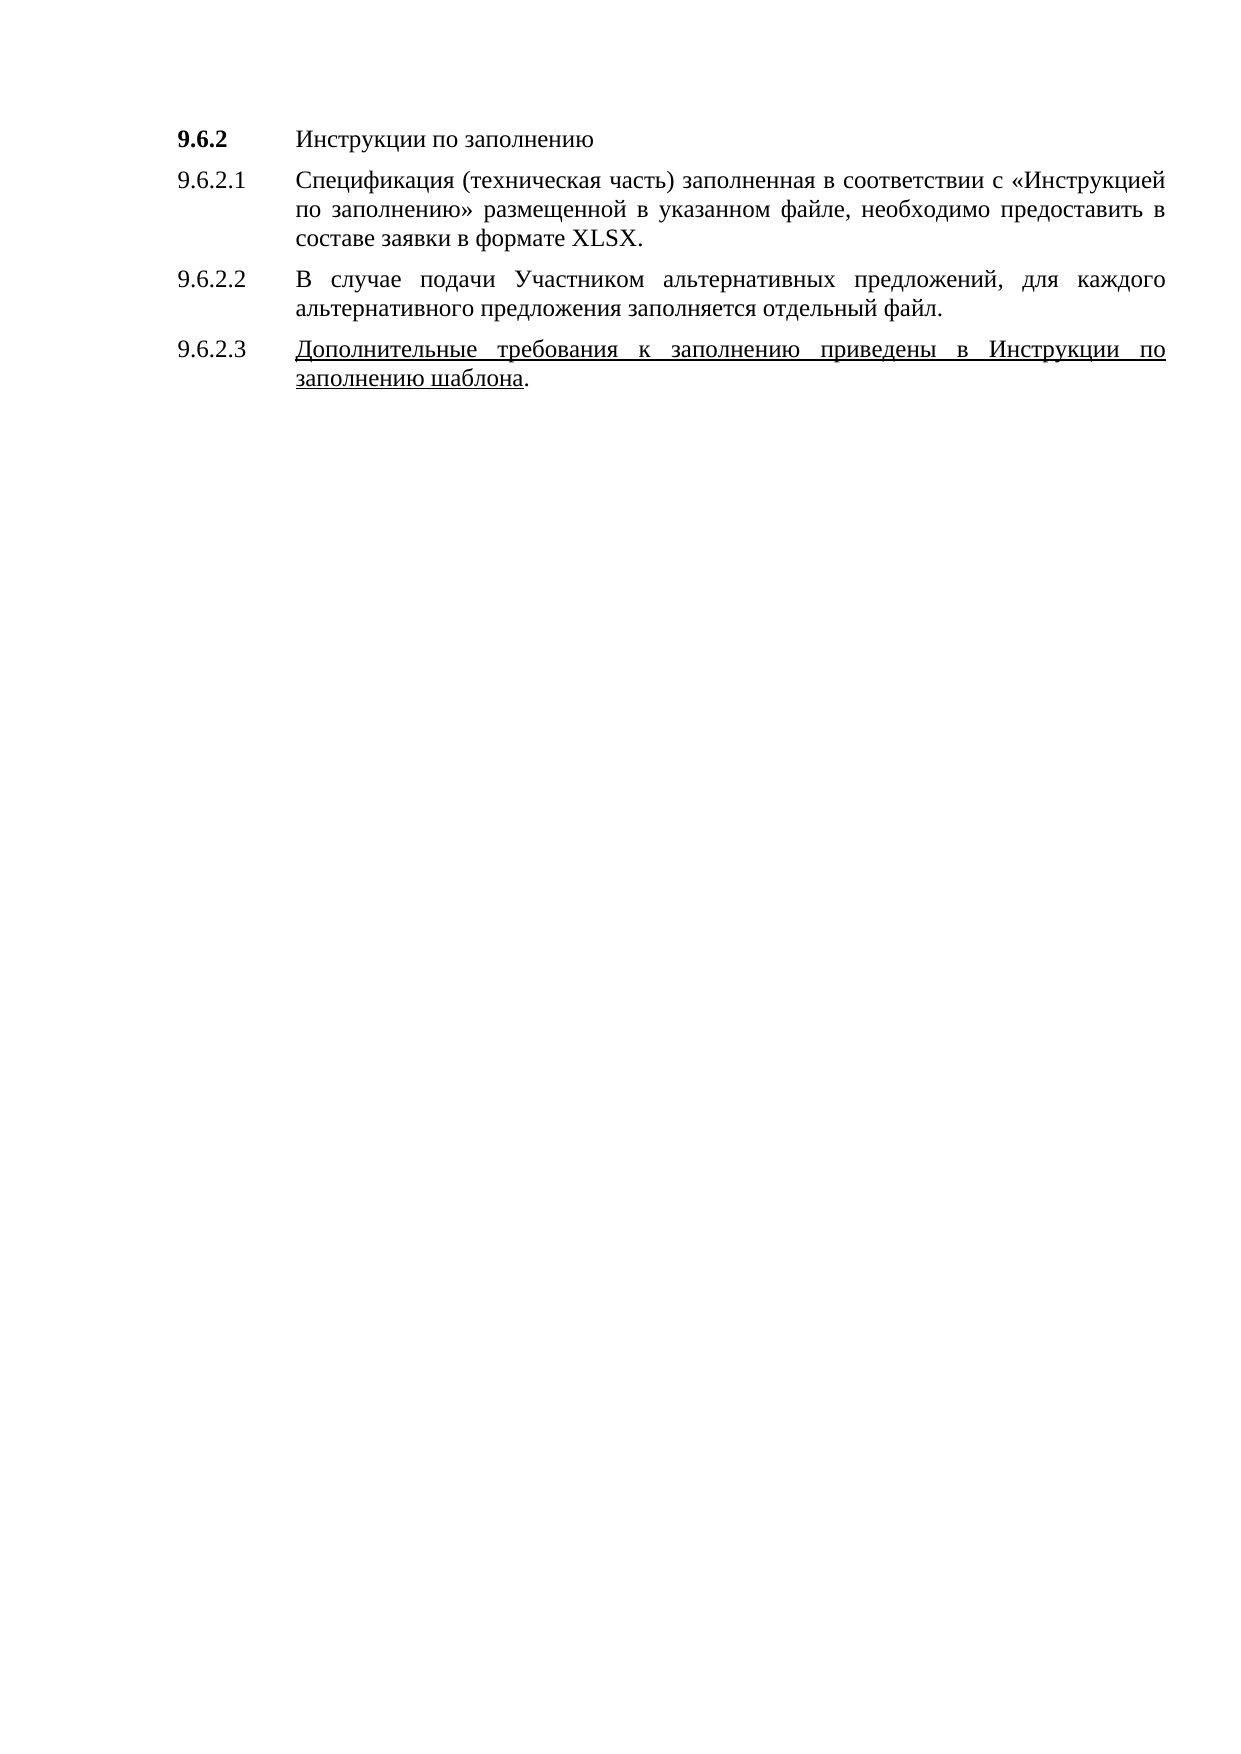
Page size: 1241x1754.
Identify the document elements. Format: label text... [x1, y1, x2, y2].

list В случае подачи Участником альтернативных предложений, для каждого альтернативного предложения заполняется отдельный файл. [177, 264, 1167, 322]
list Инструкции по заполнению [177, 124, 1167, 153]
list Дополнительные требования к заполнению приведены в Инструкции по заполнению шаблона. [177, 334, 1167, 392]
list Спецификация (техническая часть) заполненная в соответствии с «Инструкцией по заполнению» размещенной в указанном файле, необходимо предоставить в составе заявки в формате XLSX. [177, 166, 1167, 252]
